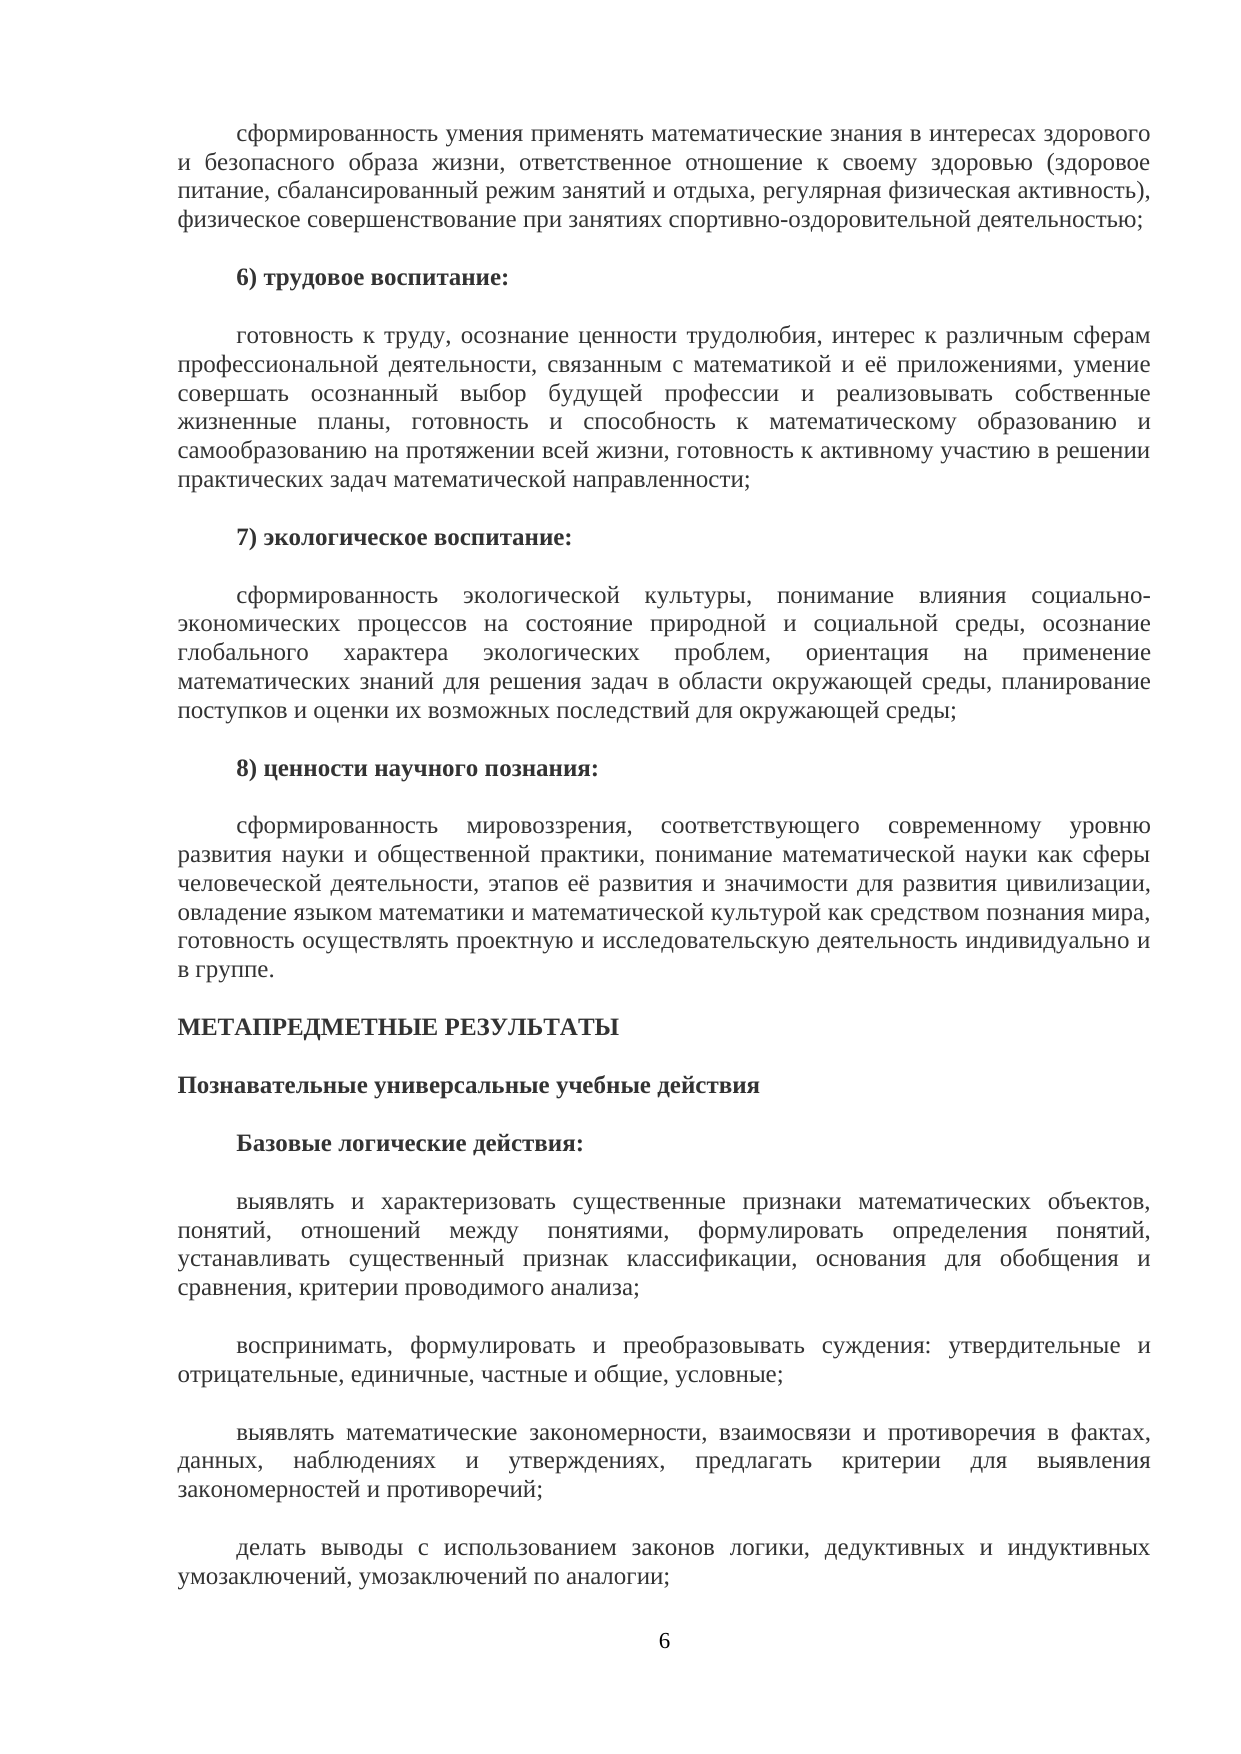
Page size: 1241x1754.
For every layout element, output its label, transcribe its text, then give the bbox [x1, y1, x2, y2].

text Базовые логические действия: [177, 1128, 1152, 1157]
text МЕТАПРЕДМЕТНЫЕ РЕЗУЛЬТАТЫ [177, 1012, 1152, 1041]
text выявлять математические закономерности, взаимосвязи и противоречия в фактах, данных, наблюдениях и утверждениях, предлагать критерии для выявления закономерностей и противоречий; [177, 1417, 1152, 1503]
text 7) экологическое воспитание: [177, 522, 1152, 551]
text 6) трудовое воспитание: [177, 262, 1152, 291]
text готовность к труду, осознание ценности трудолюбия, интерес к различным сферам профессиональной деятельности, связанным с математикой и её приложениями, умение совершать осознанный выбор будущей профессии и реализовывать собственные жизненные планы, готовность и способность к математическому образованию и самообразованию на протяжении всей жизни, готовность к активному участию в решении практических задач математической направленности; [177, 320, 1152, 493]
text воспринимать, формулировать и преобразовывать суждения: утвердительные и отрицательные, единичные, частные и общие, условные; [177, 1330, 1152, 1388]
text сформированность мировоззрения, соответствующего современному уровню развития науки и общественной практики, понимание математической науки как сферы человеческой деятельности, этапов её развития и значимости для развития цивилизации, овладение языком математики и математической культурой как средством познания мира, готовность осуществлять проектную и исследовательскую деятельность индивидуально и в группе. [177, 811, 1152, 983]
text выявлять и характеризовать существенные признаки математических объектов, понятий, отношений между понятиями, формулировать определения понятий, устанавливать существенный признак классификации, основания для обобщения и сравнения, критерии проводимого анализа; [177, 1186, 1152, 1301]
text 8) ценности научного познания: [177, 753, 1152, 781]
text делать выводы с использованием законов логики, дедуктивных и индуктивных умозаключений, умозаключений по аналогии; [177, 1532, 1152, 1590]
text Познавательные универсальные учебные действия [177, 1070, 1152, 1099]
text сформированность умения применять математические знания в интересах здорового и безопасного образа жизни, ответственное отношение к своему здоровью (здоровое питание, сбалансированный режим занятий и отдыха, регулярная физическая активность), физическое совершенствование при занятиях спортивно-оздоровительной деятельностью; [177, 118, 1152, 233]
text сформированность экологической культуры, понимание влияния социально-экономических процессов на состояние природной и социальной среды, осознание глобального характера экологических проблем, ориентация на применение математических знаний для решения задач в области окружающей среды, планирование поступков и оценки их возможных последствий для окружающей среды; [177, 580, 1152, 723]
